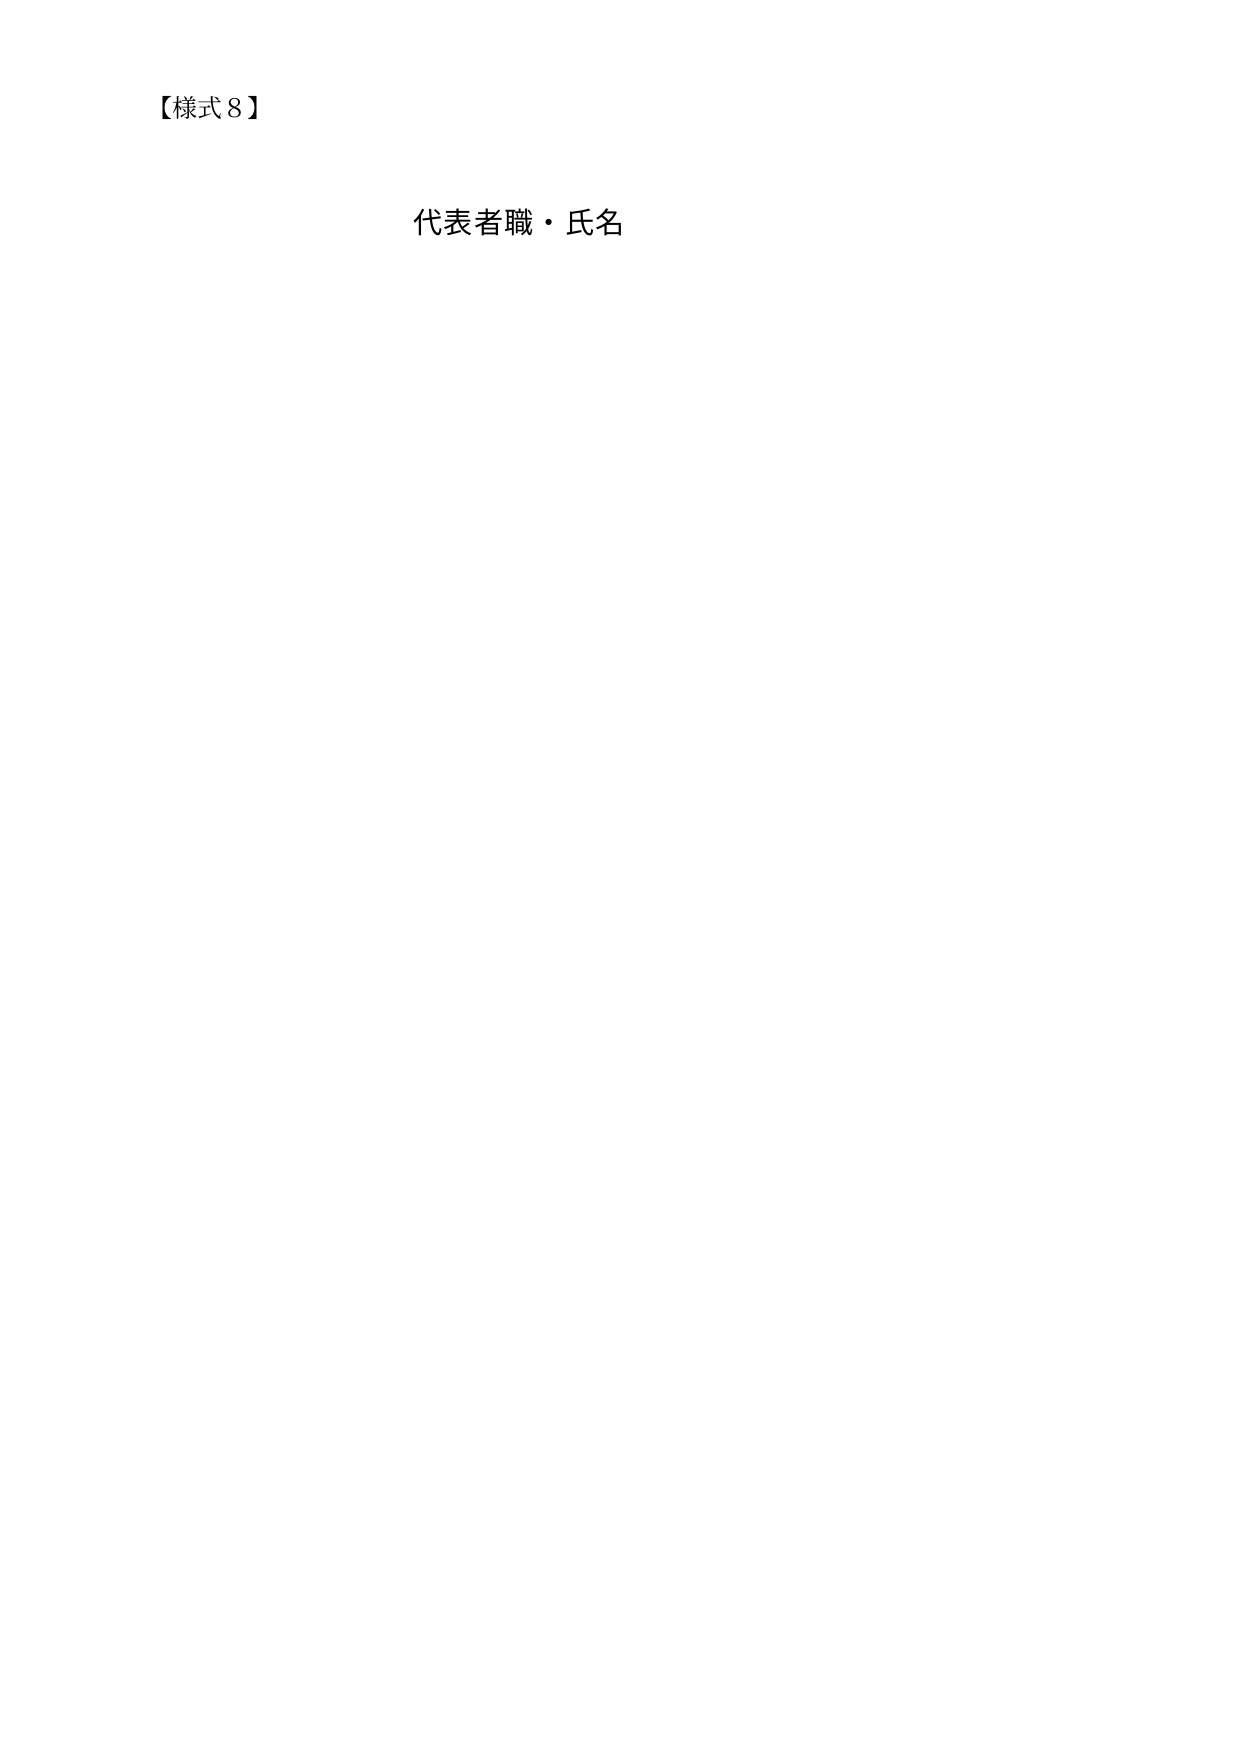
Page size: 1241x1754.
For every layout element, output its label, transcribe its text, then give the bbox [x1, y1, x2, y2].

text 代表者職・氏名 [413, 183, 1092, 258]
